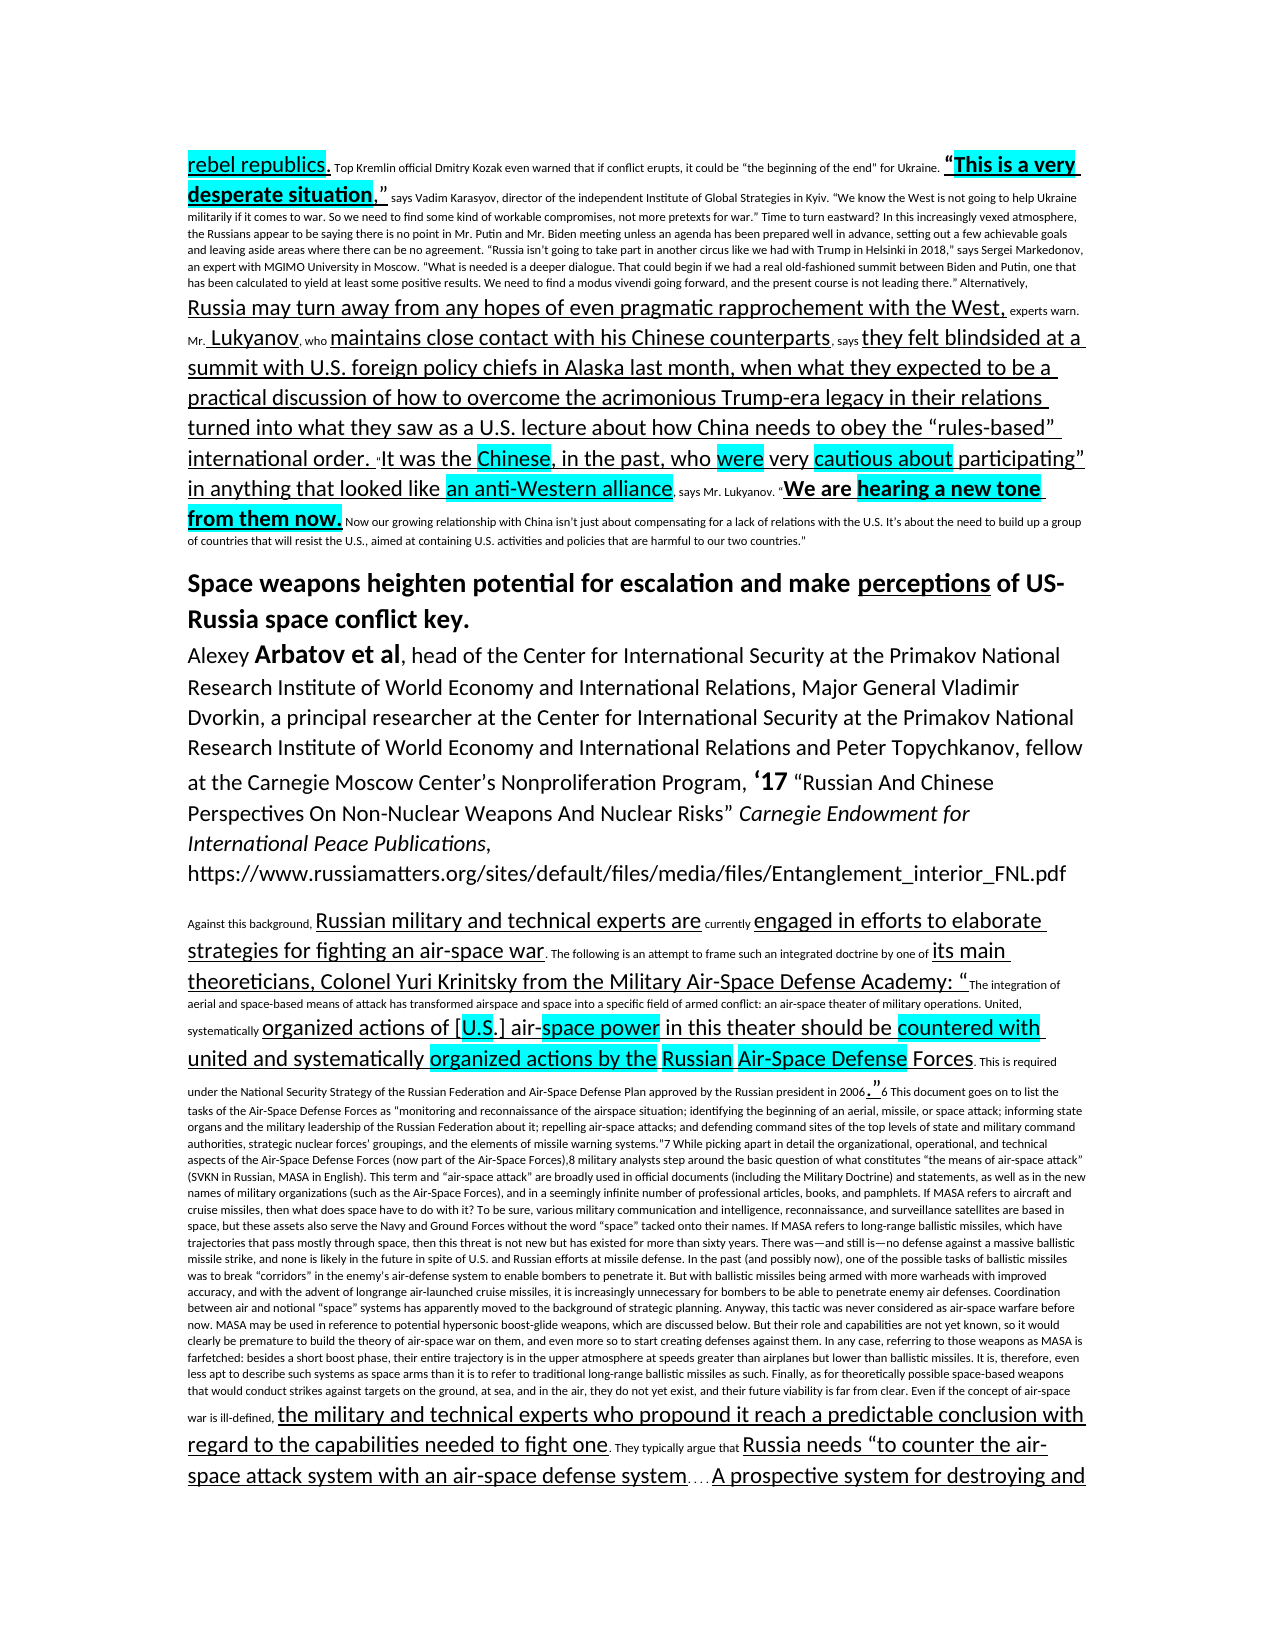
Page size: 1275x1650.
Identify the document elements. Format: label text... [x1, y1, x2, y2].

text Alexey Arbatov et al, head of the Center for International Security at the Primakov National Research Institute of World Economy and International Relations, Major General Vladimir Dvorkin, a principal researcher at the Center for International Security at the Primakov National Research Institute of World Economy and International Relations and Peter Topychkanov, fellow at the Carnegie Moscow Center’s Nonproliferation Program, ‘17 “Russian And Chinese Perspectives On Non-Nuclear Weapons And Nuclear Risks” Carnegie Endowment for International Peace Publications, https://www.russiamatters.org/sites/default/files/media/files/Entanglement_interior_FNL.pdf [187, 638, 1087, 888]
subtitle Space weapons heighten potential for escalation and make perceptions of US-Russia space conflict key. [187, 566, 1087, 635]
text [187, 150, 1087, 549]
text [187, 906, 1087, 1489]
